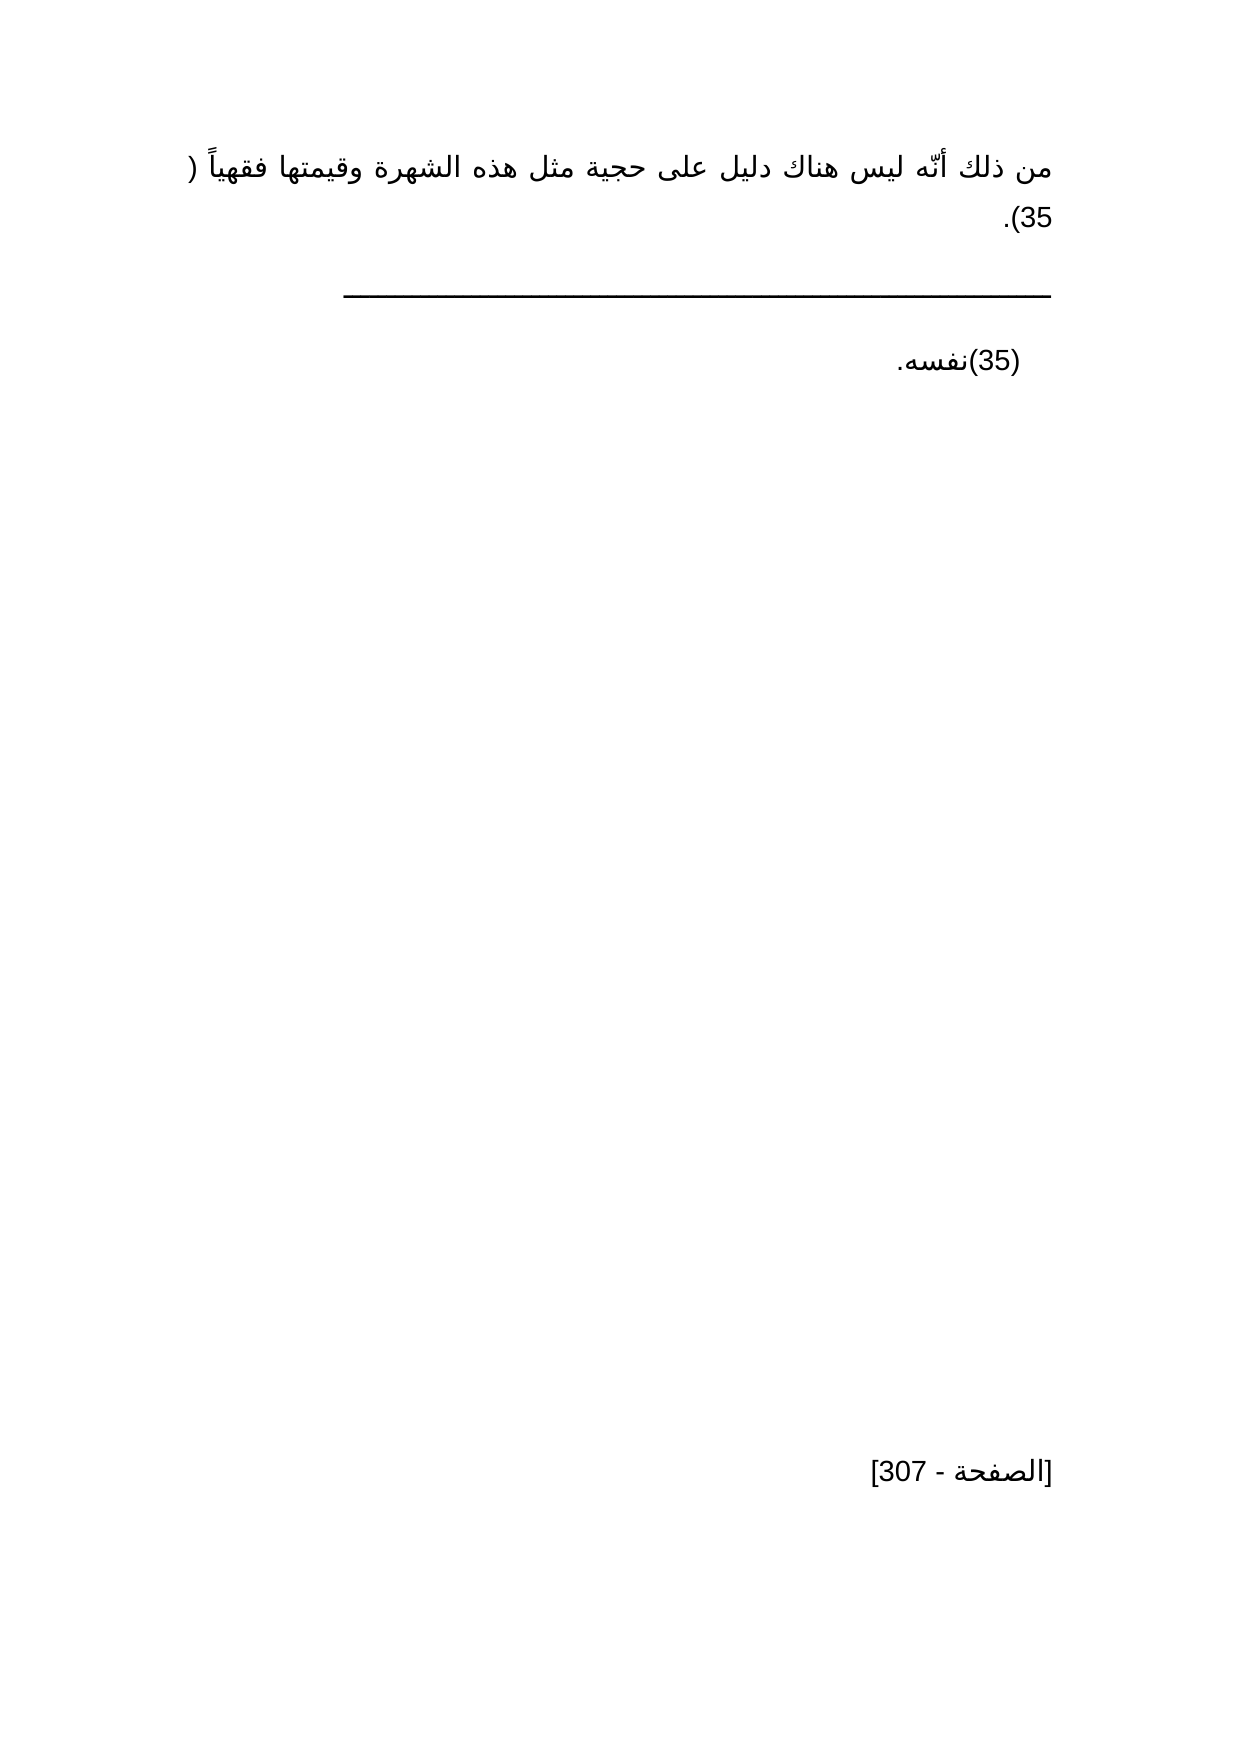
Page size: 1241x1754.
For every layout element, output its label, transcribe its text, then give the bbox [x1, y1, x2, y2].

text ـــــــــــــــــــــــــــــــــــــــــــــــــــــــــــــــــــــــــــــــــــ [187, 271, 1053, 305]
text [187, 150, 1053, 234]
text [الصفحة - 307] [187, 1453, 1053, 1487]
text (35)نفسه. [187, 343, 1053, 376]
